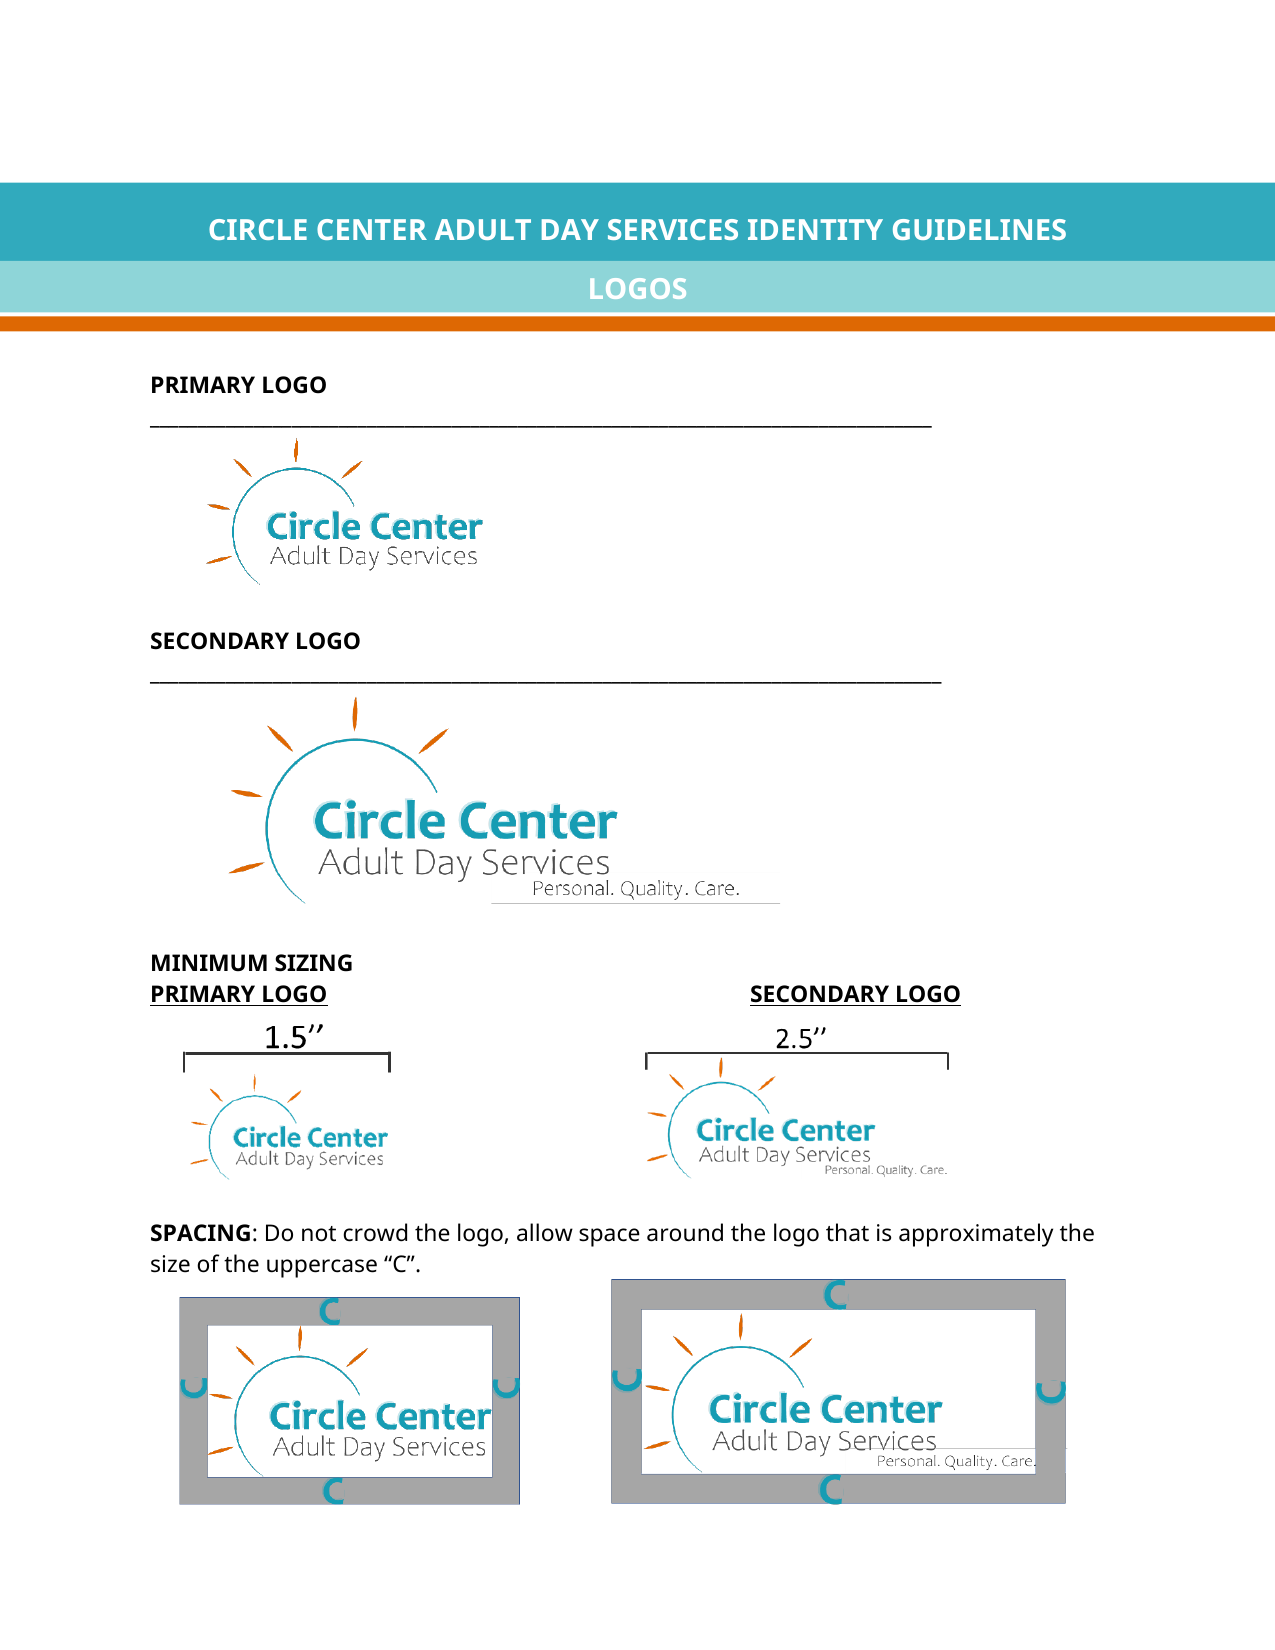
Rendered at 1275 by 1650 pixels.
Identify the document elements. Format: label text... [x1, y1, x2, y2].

picture [150, 1015, 452, 1186]
picture [150, 1279, 1068, 1505]
text ____________________________________________________________________________________ [150, 656, 1125, 687]
text PRIMARY LOGO [150, 369, 1125, 400]
text MINIMUM SIZING [150, 947, 1125, 978]
text SECONDARY LOGO [150, 625, 1125, 656]
text ___________________________________________________________________________________ [150, 400, 1125, 431]
text PRIMARY LOGO SECONDARY LOGO [150, 978, 1125, 1009]
text SPACING: Do not crowd the logo, allow space around the logo that is approximately the size of the uppercase “C”. [150, 1217, 1125, 1279]
picture [150, 687, 780, 916]
picture [600, 1009, 971, 1186]
picture [150, 431, 573, 594]
